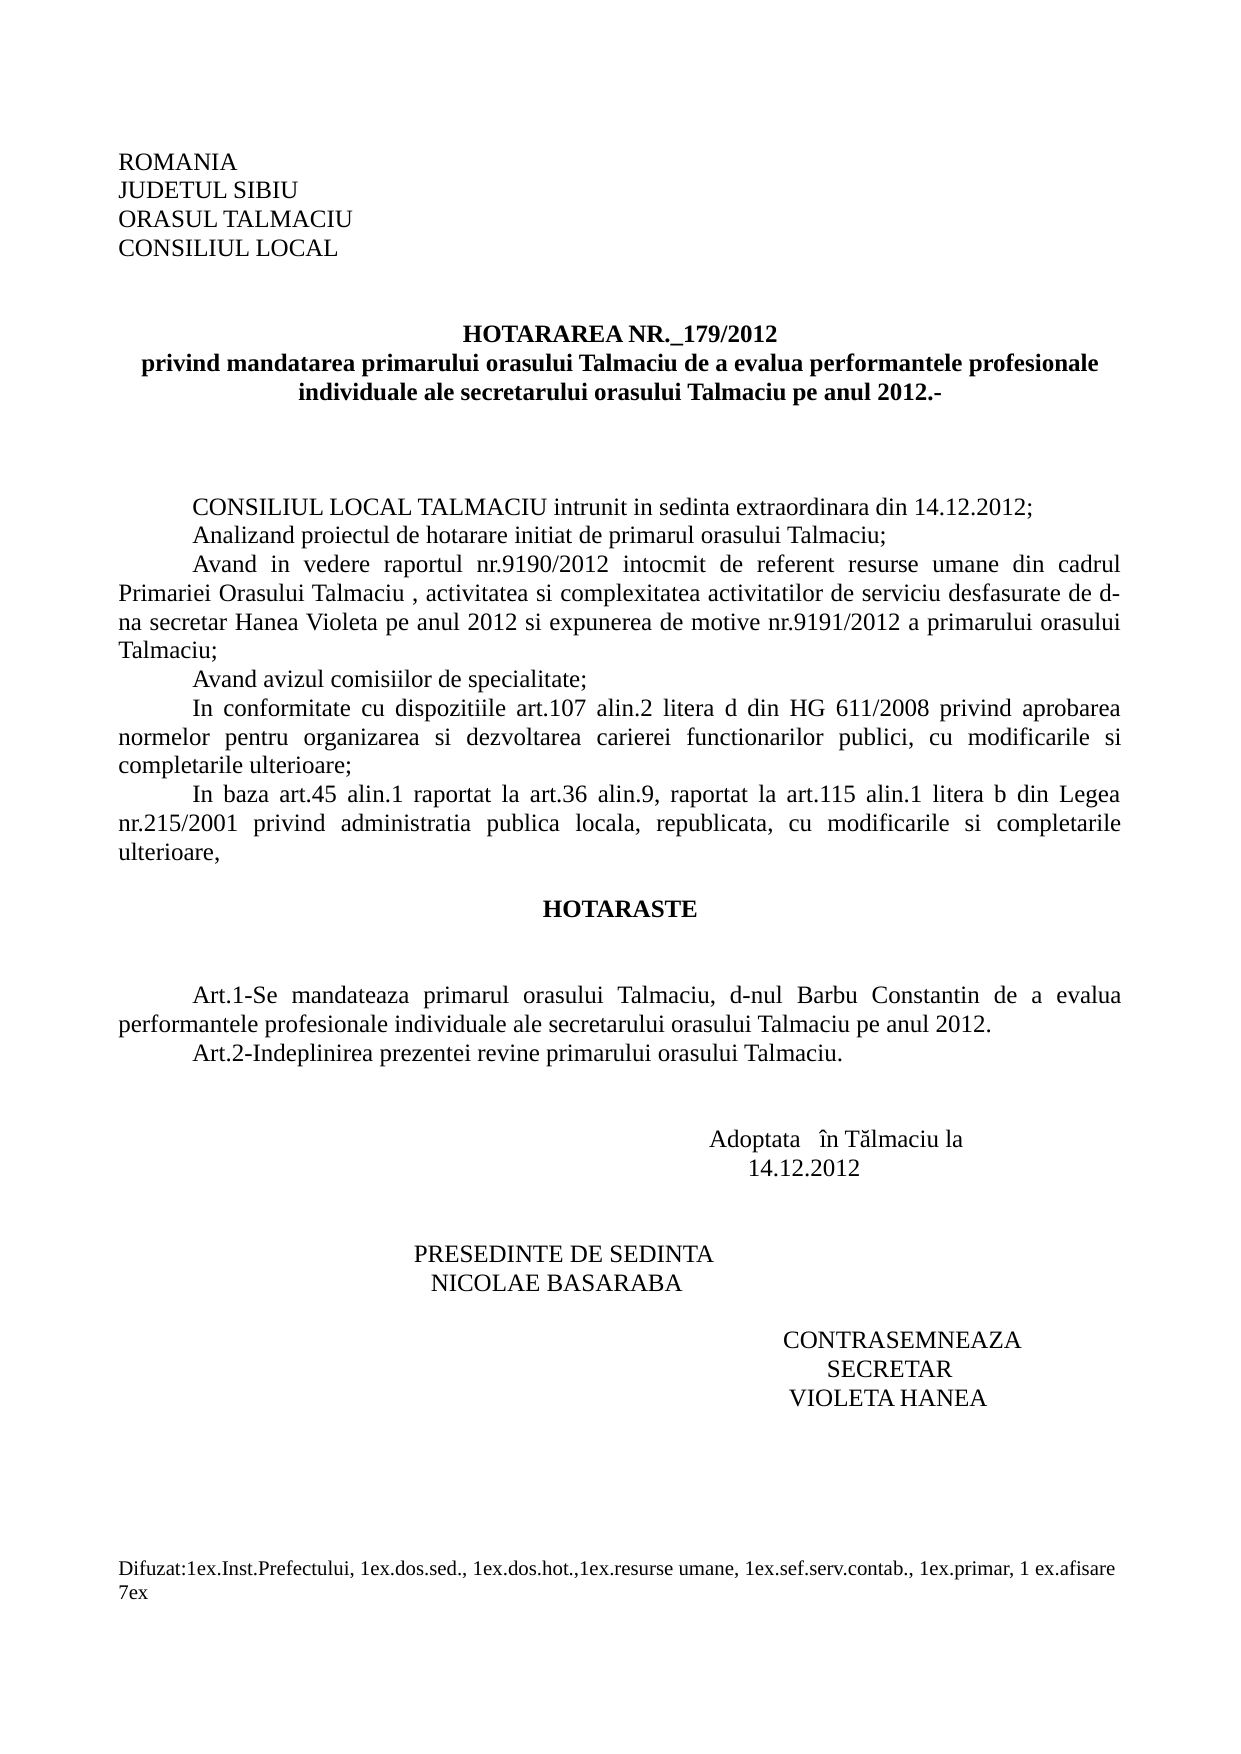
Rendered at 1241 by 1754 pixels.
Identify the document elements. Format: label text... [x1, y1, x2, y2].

text Art.2-Indeplinirea prezentei revine primarului orasului Talmaciu. [118, 1038, 1122, 1067]
text ORASUL TALMACIU [118, 204, 1122, 233]
text Adoptata în Tălmaciu la [118, 1124, 1122, 1153]
text NICOLAE BASARABA [118, 1268, 1122, 1297]
text HOTARAREA NR._179/2012 [118, 319, 1122, 348]
text Avand avizul comisiilor de specialitate; [118, 664, 1122, 693]
text Art.1-Se mandateaza primarul orasului Talmaciu, d-nul Barbu Constantin de a evalua performantele profesionale individuale ale secretarului orasului Talmaciu pe anul 2012. [118, 981, 1122, 1038]
text SECRETAR [118, 1354, 1122, 1383]
text Avand in vedere raportul nr.9190/2012 intocmit de referent resurse umane din cadrul Primariei Orasului Talmaciu , activitatea si complexitatea activitatilor de serviciu desfasurate de d-na secretar Hanea Violeta pe anul 2012 si expunerea de motive nr.9191/2012 a primarului orasului Talmaciu; [118, 549, 1122, 664]
text 7ex [118, 1580, 1122, 1604]
text Analizand proiectul de hotarare initiat de primarul orasului Talmaciu; [118, 521, 1122, 549]
text privind mandatarea primarului orasului Talmaciu de a evalua performantele profesionale individuale ale secretarului orasului Talmaciu pe anul 2012.- [118, 348, 1122, 406]
text JUDETUL SIBIU [118, 176, 1122, 204]
text CONTRASEMNEAZA [118, 1326, 1122, 1354]
text 14.12.2012 [118, 1153, 1122, 1182]
text ROMANIA [118, 147, 1122, 176]
text HOTARASTE [118, 894, 1122, 923]
text CONSILIUL LOCAL [118, 233, 1122, 262]
text In baza art.45 alin.1 raportat la art.36 alin.9, raportat la art.115 alin.1 litera b din Legea nr.215/2001 privind administratia publica locala, republicata, cu modificarile si completarile ulterioare, [118, 779, 1122, 866]
text Difuzat:1ex.Inst.Prefectului, 1ex.dos.sed., 1ex.dos.hot.,1ex.resurse umane, 1ex.sef.serv.contab., 1ex.primar, 1 ex.afisare [118, 1556, 1122, 1580]
text CONSILIUL LOCAL TALMACIU intrunit in sedinta extraordinara din 14.12.2012; [118, 492, 1122, 521]
text VIOLETA HANEA [118, 1383, 1122, 1412]
text PRESEDINTE DE SEDINTA [118, 1239, 1122, 1268]
text In conformitate cu dispozitiile art.107 alin.2 litera d din HG 611/2008 privind aprobarea normelor pentru organizarea si dezvoltarea carierei functionarilor publici, cu modificarile si completarile ulterioare; [118, 693, 1122, 779]
